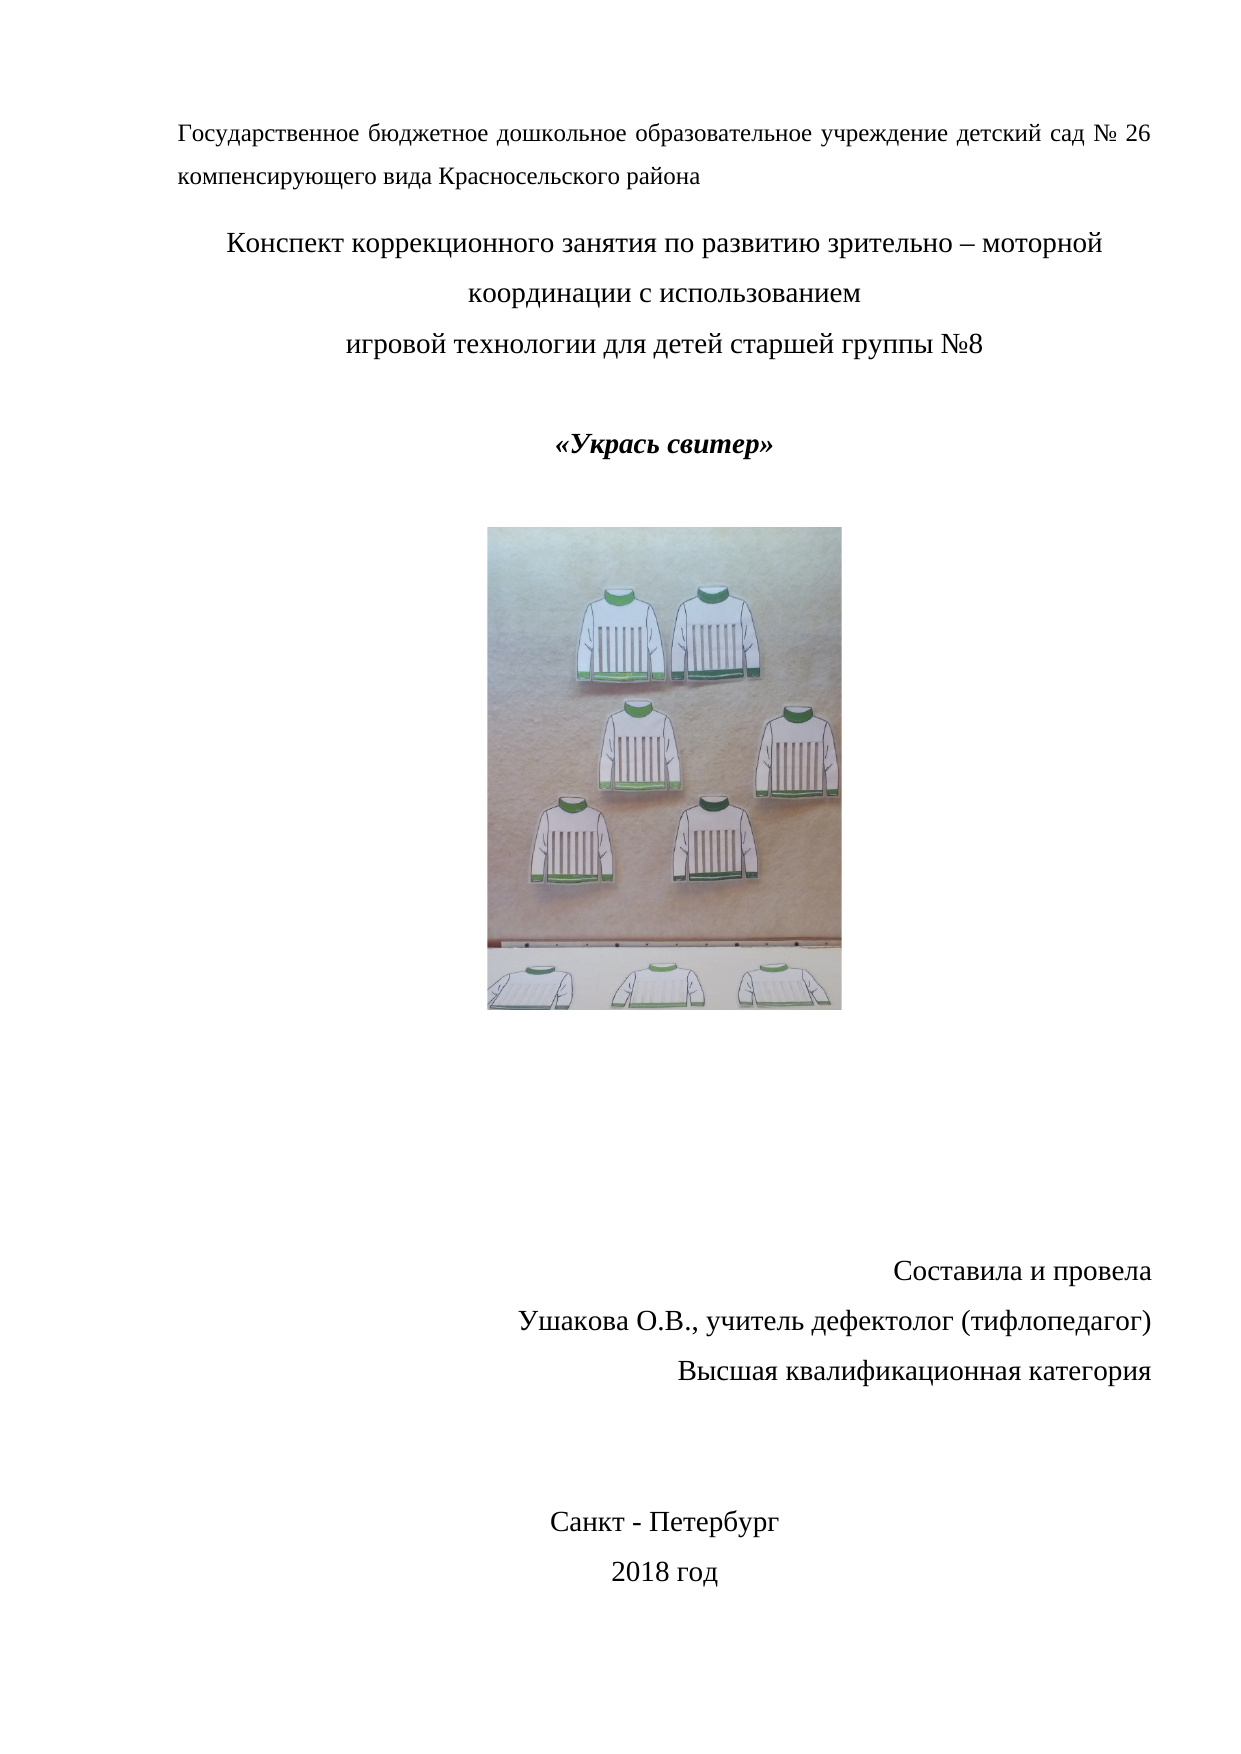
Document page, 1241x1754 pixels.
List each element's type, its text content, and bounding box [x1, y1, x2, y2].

text Государственное бюджетное дошкольное образовательное учреждение детский сад № 26 компенсирующего вида Красносельского района [177, 118, 1152, 190]
picture [487, 527, 842, 1010]
text Конспект коррекционного занятия по развитию зрительно – моторной координации с использованием [177, 225, 1152, 309]
text 2018 год [177, 1554, 1152, 1588]
text Высшая квалификационная категория [177, 1353, 1152, 1387]
text «Укрась свитер» [177, 426, 1152, 460]
text игровой технологии для детей старшей группы №8 [177, 326, 1152, 359]
text Санкт - Петербург [177, 1504, 1152, 1538]
text Ушакова О.В., учитель дефектолог (тифлопедагог) [177, 1303, 1152, 1336]
text Составила и провела [177, 1253, 1152, 1286]
